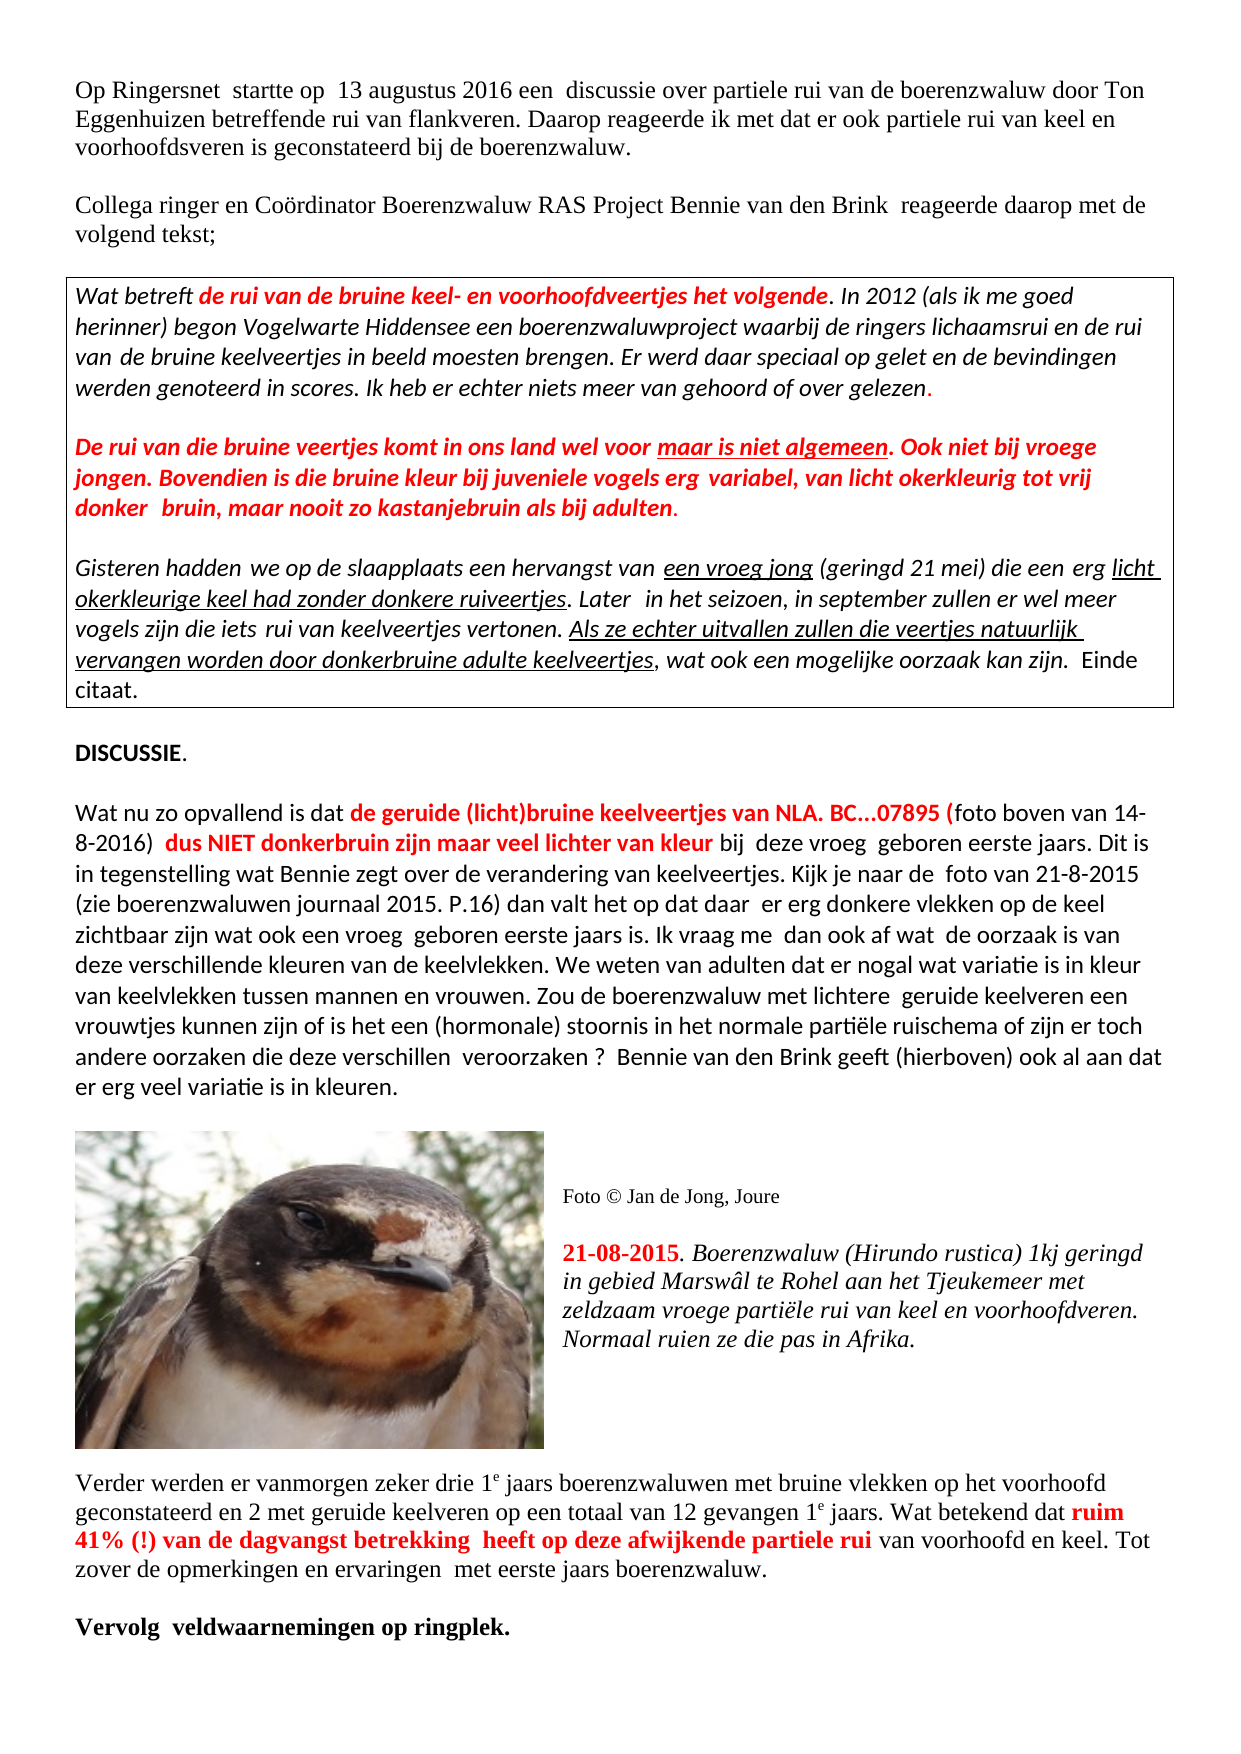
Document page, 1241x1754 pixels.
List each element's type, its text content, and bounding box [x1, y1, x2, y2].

text Gisteren hadden we op de slaapplaats een hervangst van een vroeg jong (geringd 21 mei) die een erg licht okerkleurige keel had zonder donkere ruiveertjes. Later in het seizoen, in september zullen er wel meer vogels zijn die iets rui van keelveertjes vertonen. Als ze echter uitvallen zullen die veertjes natuurlijk vervangen worden door donkerbruine adulte keelveertjes, wat ook een mogelijke oorzaak kan zijn. Einde citaat. [67, 549, 1173, 707]
text Foto © Jan de Jong, Joure [544, 1184, 1165, 1208]
text Verder werden er vanmorgen zeker drie 1e jaars boerenzwaluwen met bruine vlekken op het voorhoofd geconstateerd en 2 met geruide keelveren op een totaal van 12 gevangen 1e jaars. Wat betekend dat ruim 41% (!) van de dagvangst betrekking heeft op deze afwijkende partiele rui van voorhoofd en keel. Tot zover de opmerkingen en ervaringen met eerste jaars boerenzwaluw. [75, 1468, 1165, 1583]
text De rui van die bruine veertjes komt in ons land wel voor maar is niet algemeen. Ook niet bij vroege jongen. Bovendien is die bruine kleur bij juveniele vogels erg variabel, van licht okerkleurig tot vrij donker bruin, maar nooit zo kastanjebruin als bij adulten. [67, 428, 1173, 523]
text Op Ringersnet startte op 13 augustus 2016 een discussie over partiele rui van de boerenzwaluw door Ton Eggenhuizen betreffende rui van flankveren. Daarop reageerde ik met dat er ook partiele rui van keel en voorhoofdsveren is geconstateerd bij de boerenzwaluw. [75, 75, 1165, 161]
text Collega ringer en Coördinator Boerenzwaluw RAS Project Bennie van den Brink reageerde daarop met de volgend tekst; [75, 190, 1165, 248]
text Wat betreft de rui van de bruine keel- en voorhoofdveertjes het volgende. In 2012 (als ik me goed herinner) begon Vogelwarte Hiddensee een boerenzwaluwproject waarbij de ringers lichaamsrui en de rui van de bruine keelveertjes in beeld moesten brengen. Er werd daar speciaal op gelet en de bevindingen werden genoteerd in scores. Ik heb er echter niets meer van gehoord of over gelezen. [67, 278, 1173, 402]
text 21-08-2015. Boerenzwaluw (Hirundo rustica) 1kj geringd in gebied Marswâl te Rohel aan het Tjeukemeer met zeldzaam vroege partiële rui van keel en voorhoofdveren. Normaal ruien ze die pas in Afrika. [544, 1238, 1165, 1353]
picture [75, 1131, 544, 1449]
text Vervolg veldwaarnemingen op ringplek. [75, 1612, 1165, 1641]
text DISCUSSIE. [75, 737, 1165, 768]
text Wat nu zo opvallend is dat de geruide (licht)bruine keelveertjes van NLA. BC...07895 (foto boven van 14-8-2016) dus NIET donkerbruin zijn maar veel lichter van kleur bij deze vroeg geboren eerste jaars. Dit is in tegenstelling wat Bennie zegt over de verandering van keelveertjes. Kijk je naar de foto van 21-8-2015 (zie boerenzwaluwen journaal 2015. P.16) dan valt het op dat daar er erg donkere vlekken op de keel zichtbaar zijn wat ook een vroeg geboren eerste jaars is. Ik vraag me dan ook af wat de oorzaak is van deze verschillende kleuren van de keelvlekken. We weten van adulten dat er nogal wat variatie is in kleur van keelvlekken tussen mannen en vrouwen. Zou de boerenzwaluw met lichtere geruide keelveren een vrouwtjes kunnen zijn of is het een (hormonale) stoornis in het normale partiële ruischema of zijn er toch andere oorzaken die deze verschillen veroorzaken ? Bennie van den Brink geeft (hierboven) ook al aan dat er erg veel variatie is in kleuren. [75, 797, 1165, 1102]
